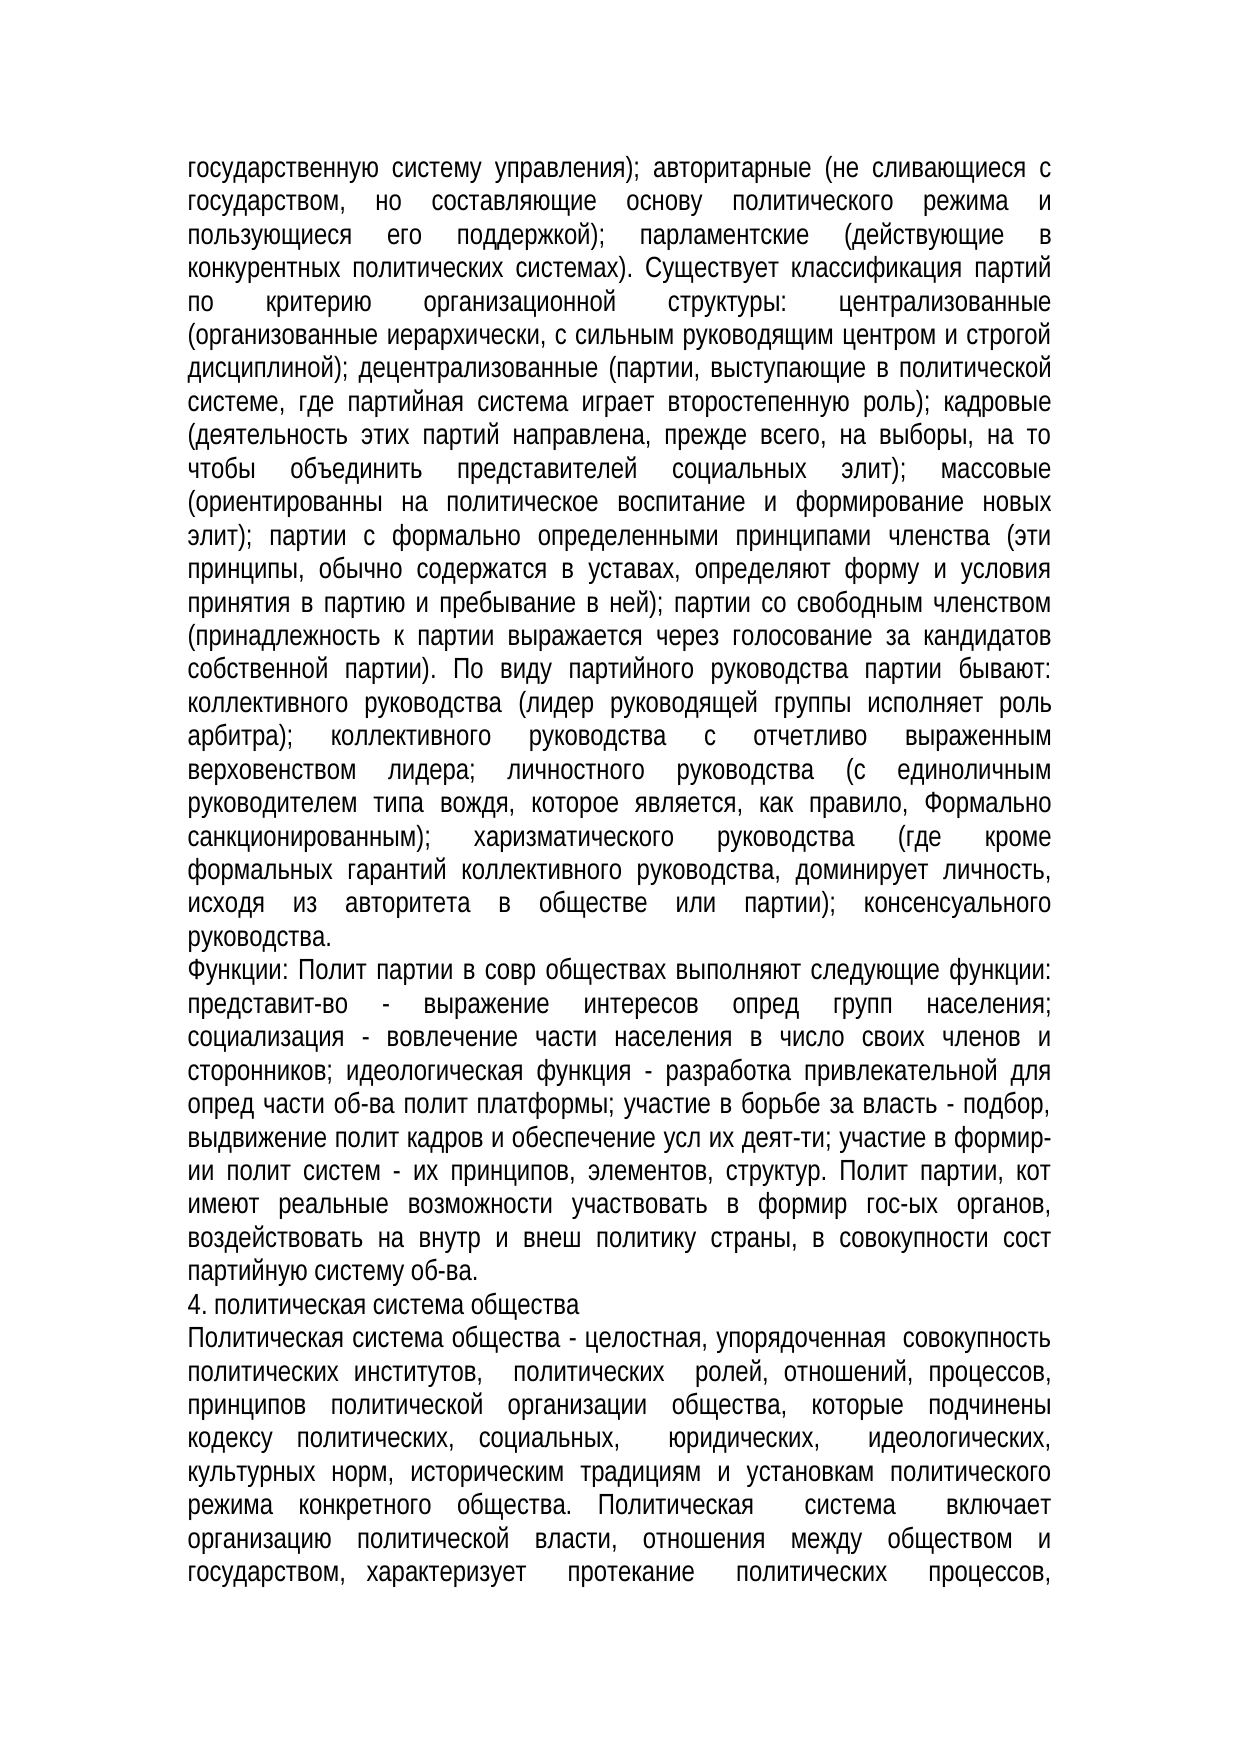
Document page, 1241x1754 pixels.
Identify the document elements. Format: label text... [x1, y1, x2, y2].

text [187, 150, 1053, 952]
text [187, 1320, 1053, 1588]
text Функции: Полит партии в совр обществах выполняют следующие функции: представит-во - выражение интересов опред групп населения; социализация - вовлечение части населения в число своих членов и сторонников; идеологическая функция - разработка привлекательной для опред части об-ва полит платформы; участие в борьбе за власть - подбор, выдвижение полит кадров и обеспечение усл их деят-ти; участие в формир-ии полит систем - их принципов, элементов, структур. Полит партии, кот имеют реальные возможности участвовать в формир гос-ых органов, воздействовать на внутр и внеш политику страны, в совокупности сост партийную систему об-ва. [187, 952, 1053, 1287]
text 4. политическая система общества [187, 1287, 1053, 1320]
